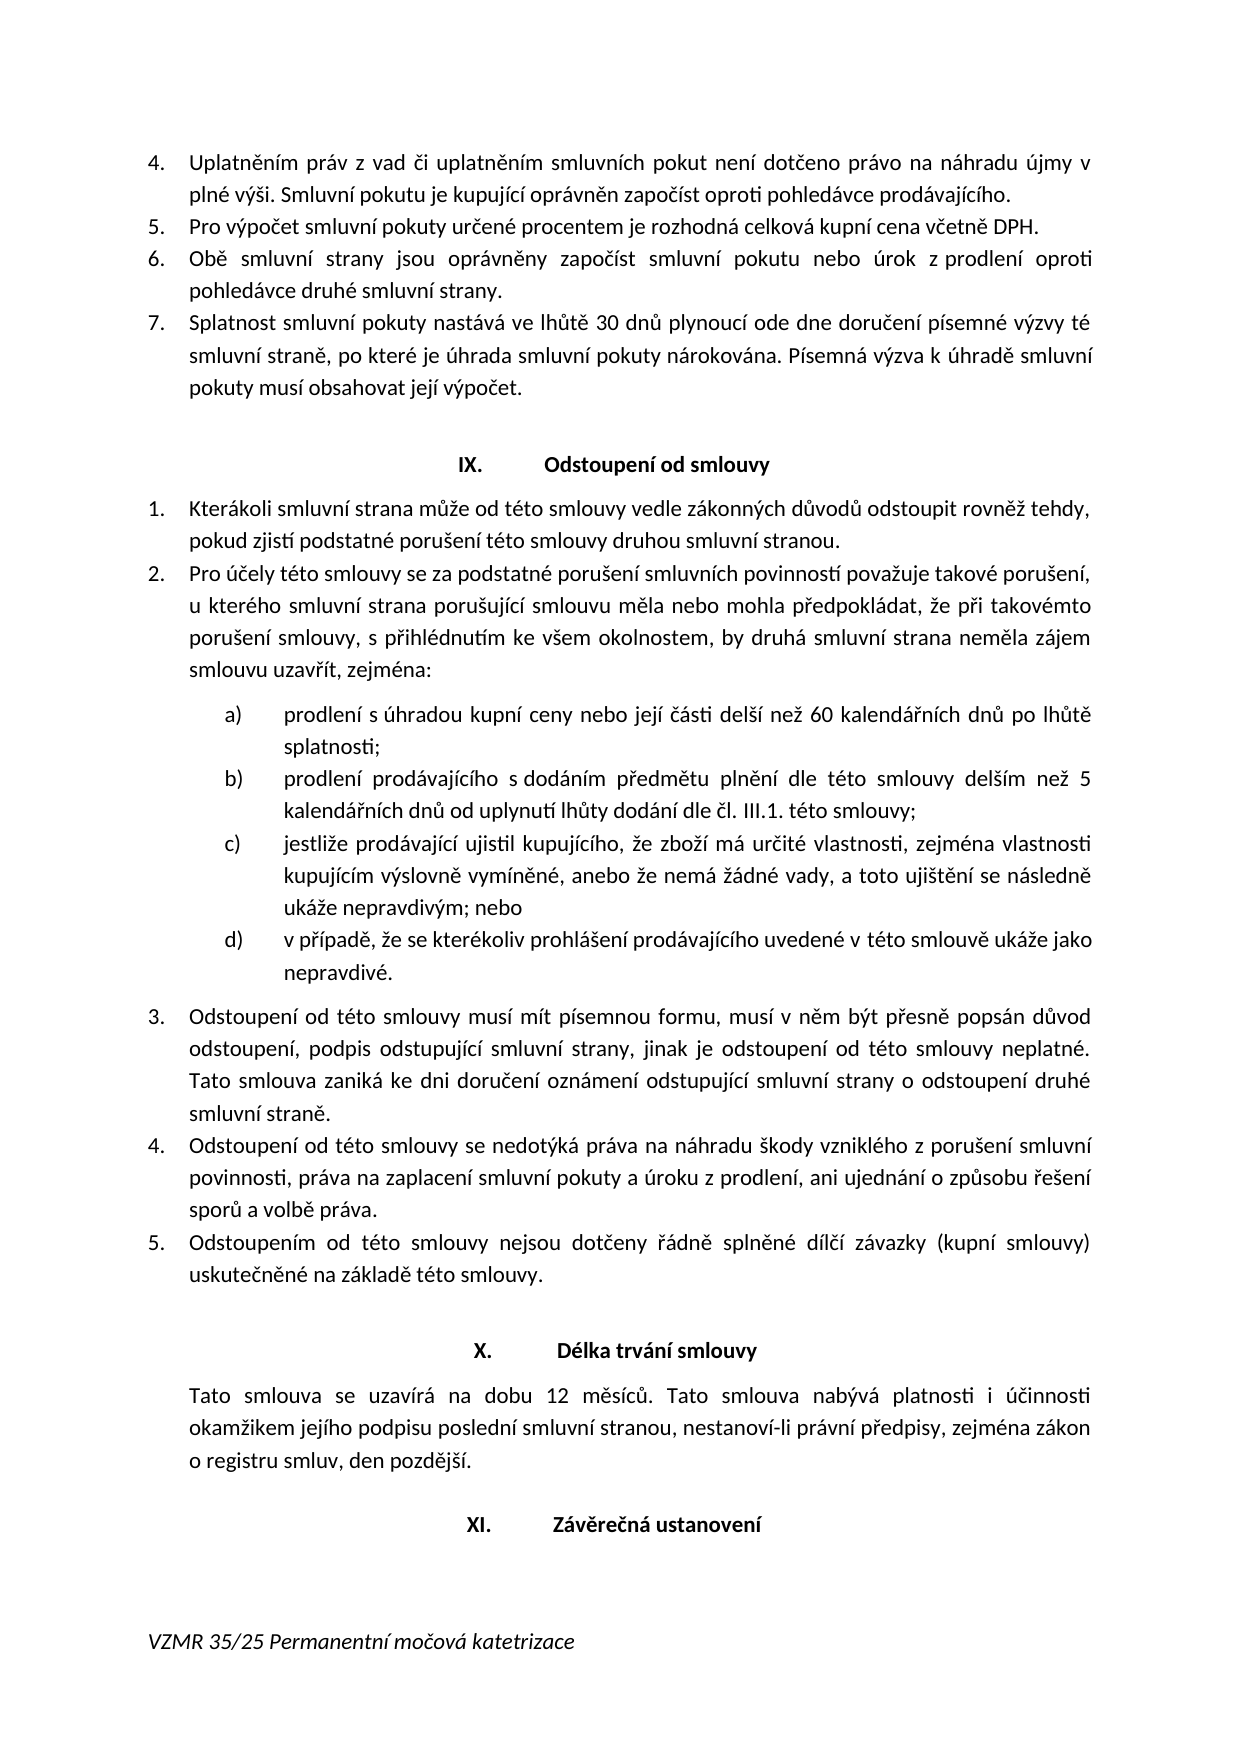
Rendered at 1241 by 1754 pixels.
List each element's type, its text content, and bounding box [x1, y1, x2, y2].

text Odstoupením od této smlouvy nejsou dotčeny řádně splněné dílčí závazky (kupní smlouvy) uskutečněné na základě této smlouvy. [148, 1228, 1093, 1288]
list Délka trvání smlouvy [112, 1337, 1093, 1365]
text Obě smluvní strany jsou oprávněny započíst smluvní pokutu nebo úrok z prodlení oproti pohledávce druhé smluvní strany. [148, 244, 1093, 304]
text Kterákoli smluvní strana může od této smlouvy vedle zákonných důvodů odstoupit rovněž tehdy, pokud zjistí podstatné porušení této smlouvy druhou smluvní stranou. [148, 494, 1093, 555]
list Odstoupení od smlouvy [112, 450, 1093, 478]
text Pro výpočet smluvní pokuty určené procentem je rozhodná celková kupní cena včetně DPH. [148, 212, 1093, 240]
text Splatnost smluvní pokuty nastává ve lhůtě 30 dnů plynoucí ode dne doručení písemné výzvy té smluvní straně, po které je úhrada smluvní pokuty nárokována. Písemná výzva k úhradě smluvní pokuty musí obsahovat její výpočet. [148, 308, 1093, 401]
text Pro účely této smlouvy se za podstatné porušení smluvních povinností považuje takové porušení, u kterého smluvní strana porušující smlouvu měla nebo mohla předpokládat, že při takovémto porušení smlouvy, s přihlédnutím ke všem okolnostem, by druhá smluvní strana neměla zájem smlouvu uzavřít, zejména: [148, 559, 1093, 683]
text prodlení s úhradou kupní ceny nebo její části delší než 60 kalendářních dnů po lhůtě splatnosti; [224, 700, 1093, 760]
list Tato smlouva se uzavírá na dobu 12 měsíců. Tato smlouva nabývá platnosti i účinnosti okamžikem jejího podpisu poslední smluvní stranou, nestanoví-li právní předpisy, zejména zákon o registru smluv, den pozdější. [189, 1381, 1093, 1474]
text prodlení prodávajícího s dodáním předmětu plnění dle této smlouvy delším než 5 kalendářních dnů od uplynutí lhůty dodání dle čl. III. odst. 2. této smlouvy; [224, 764, 1093, 825]
text Uplatněním práv z vad či uplatněním smluvních pokut není dotčeno právo na náhradu újmy v plné výši. Smluvní pokutu je kupující oprávněn započíst oproti pohledávce prodávajícího. [148, 148, 1093, 208]
text jestliže prodávající ujistil kupujícího, že zboží má určité vlastnosti, zejména vlastnosti kupujícím výslovně vymíněné, anebo že nemá žádné vady, a toto ujištění se následně ukáže nepravdivým; nebo [224, 829, 1093, 921]
text Odstoupení od této smlouvy se nedotýká práva na náhradu škody vzniklého z porušení smluvní povinnosti, práva na zaplacení smluvní pokuty a úroku z prodlení, ani ujednání o způsobu řešení sporů a volbě práva. [148, 1131, 1093, 1223]
text v případě, že se kterékoliv prohlášení prodávajícího uvedené v této smlouvě ukáže jako nepravdivé. [224, 925, 1093, 986]
text Odstoupení od této smlouvy musí mít písemnou formu, musí v něm být přesně popsán důvod odstoupení, podpis odstupující smluvní strany, jinak je odstoupení od této smlouvy neplatné. Tato smlouva zaniká ke dni doručení oznámení odstupující smluvní strany o odstoupení druhé smluvní straně. [148, 1002, 1093, 1127]
list Závěrečná ustanovení [112, 1510, 1093, 1538]
